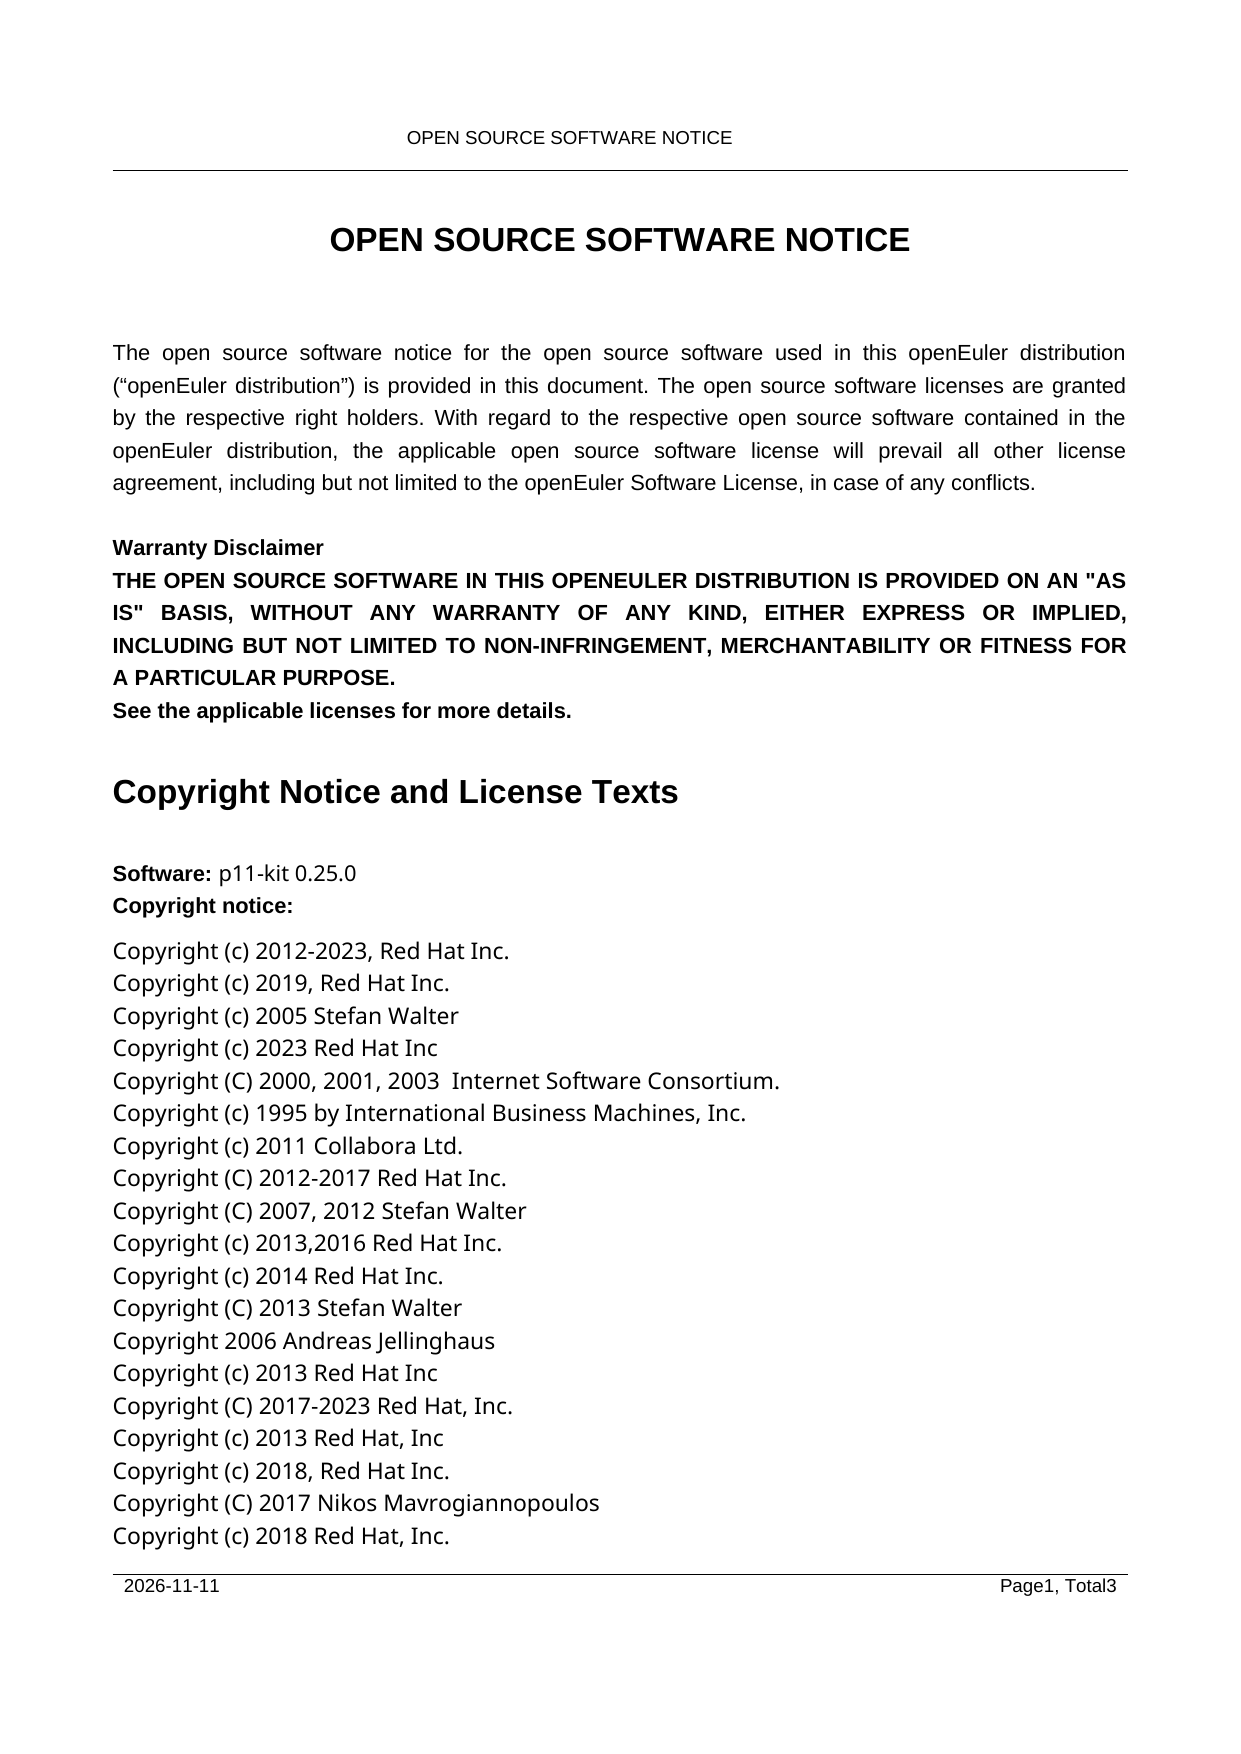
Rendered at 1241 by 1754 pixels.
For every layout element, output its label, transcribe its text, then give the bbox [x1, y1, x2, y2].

text Copyright Notice and License Texts [112, 759, 1128, 824]
text Warranty Disclaimer [112, 531, 1128, 564]
text OPEN SOURCE SOFTWARE NOTICE [112, 206, 1128, 271]
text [112, 934, 1128, 1551]
text THE OPEN SOURCE SOFTWARE IN THIS OPENEULER DISTRIBUTION IS PROVIDED ON AN "AS IS" BASIS, WITHOUT ANY WARRANTY OF ANY KIND, EITHER EXPRESS OR IMPLIED, INCLUDING BUT NOT LIMITED TO NON-INFRINGEMENT, MERCHANTABILITY OR FITNESS FOR A PARTICULAR PURPOSE. See the applicable licenses for more details. [112, 564, 1128, 726]
title Software: p11-kit 0.25.0 [112, 856, 1128, 889]
text Copyright notice: [112, 889, 1128, 921]
text The open source software notice for the open source software used in this openEuler distribution (“openEuler distribution”) is provided in this document. The open source software licenses are granted by the respective right holders. With regard to the respective open source software contained in the openEuler distribution, the applicable open source software license will prevail all other license agreement, including but not limited to the openEuler Software License, in case of any conflicts. [112, 336, 1128, 499]
